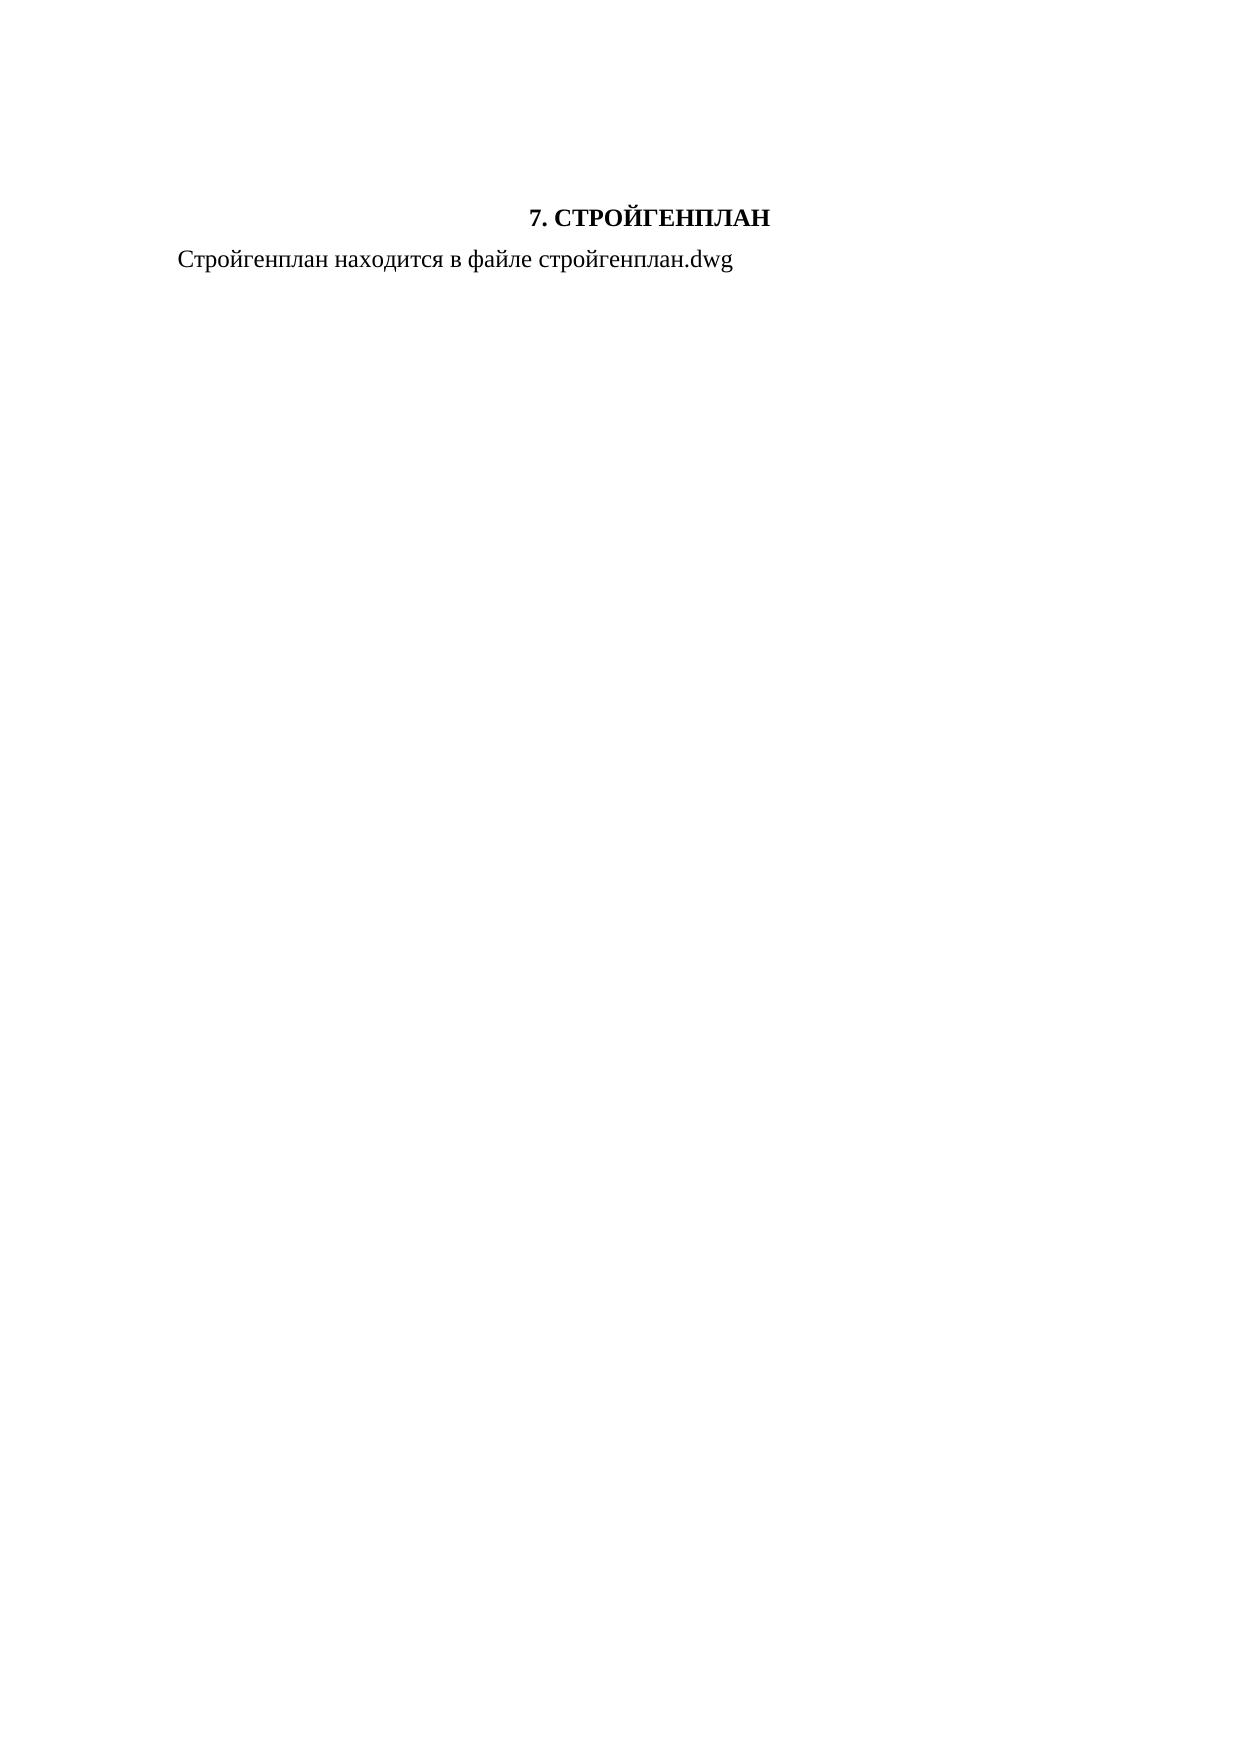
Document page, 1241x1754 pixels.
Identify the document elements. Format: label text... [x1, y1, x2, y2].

subtitle 7. СТРОЙГЕНПЛАН [177, 203, 1122, 232]
text Стройгенплан находится в файле стройгенплан.dwg [177, 244, 1122, 273]
